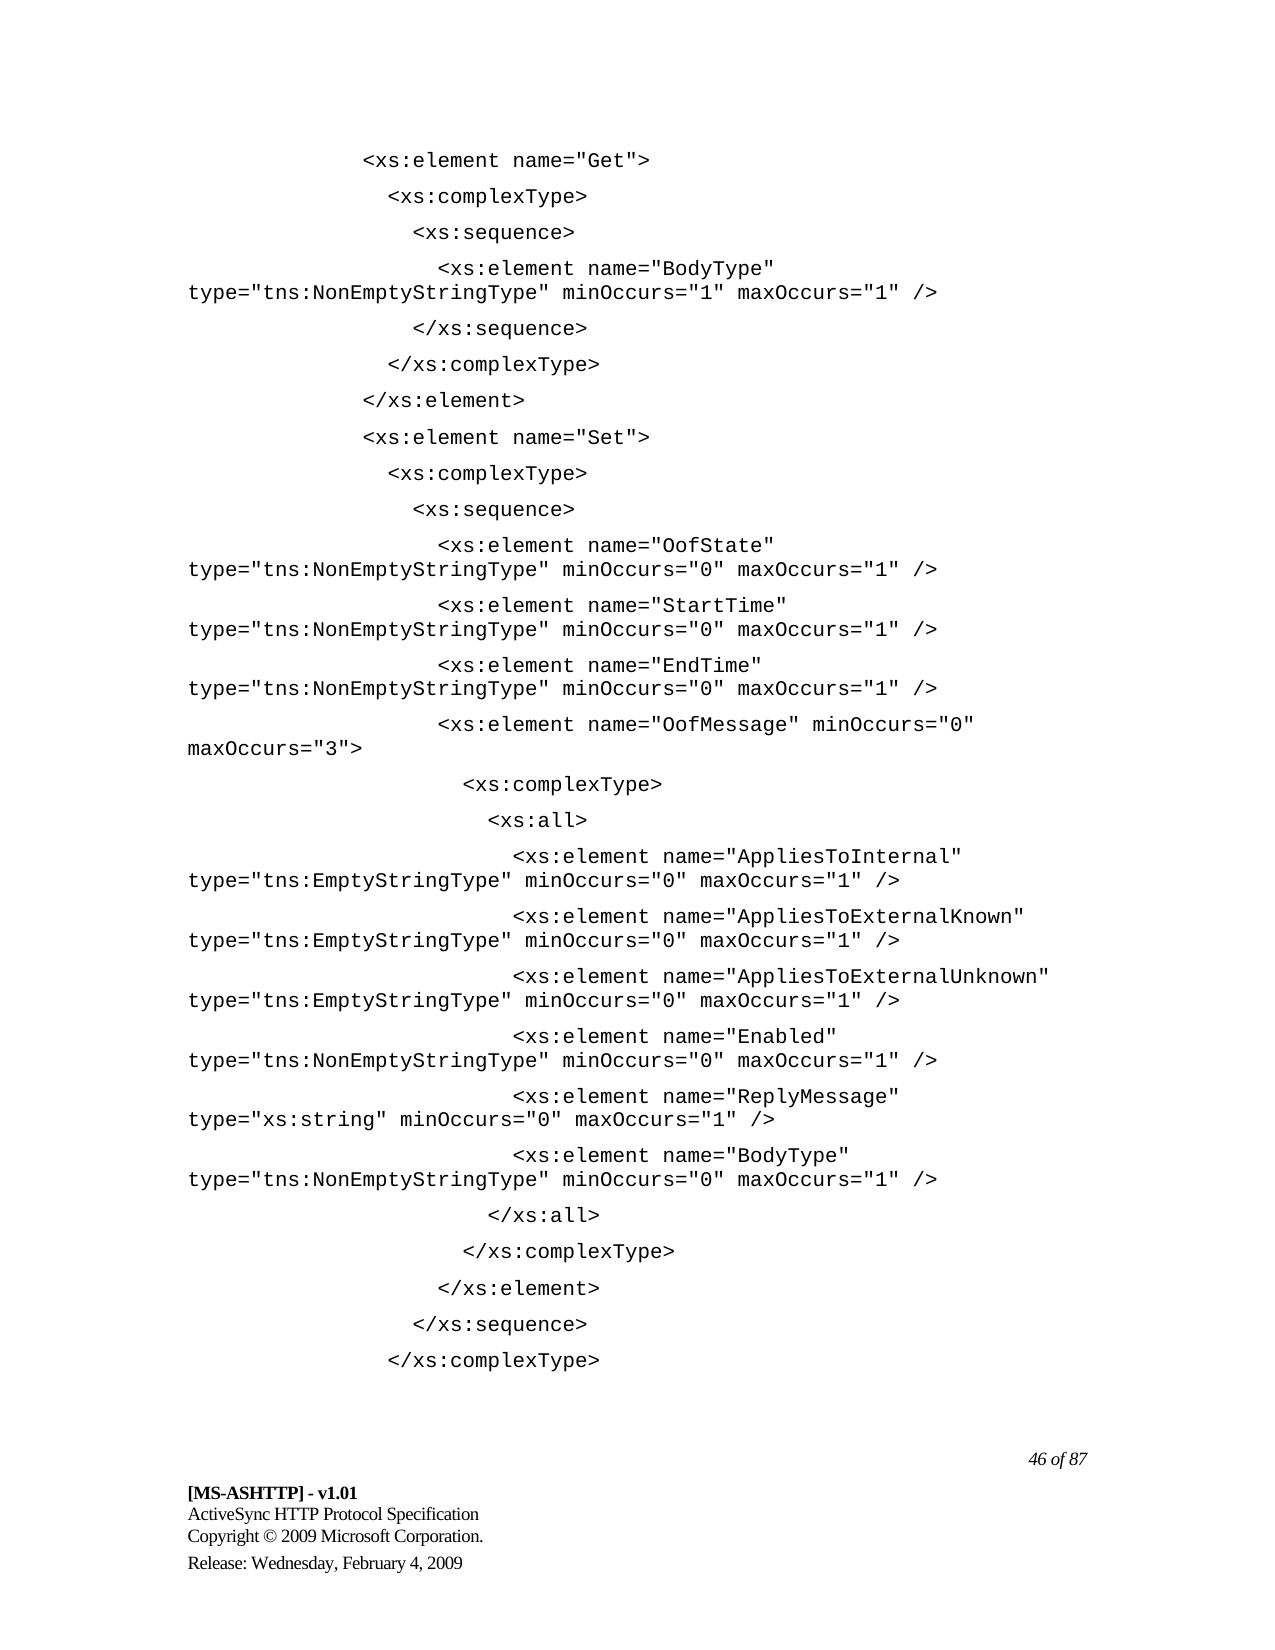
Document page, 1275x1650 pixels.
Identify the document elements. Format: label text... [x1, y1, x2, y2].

text </xs:element> [187, 1278, 1087, 1301]
text <xs:element name="BodyType" type="tns:NonEmptyStringType" minOccurs="0" maxOccurs="1" /> [187, 1146, 1087, 1193]
text </xs:element> [187, 391, 1087, 414]
text <xs:complexType> [187, 774, 1087, 798]
text <xs:element name="ReplyMessage" type="xs:string" minOccurs="0" maxOccurs="1" /> [187, 1086, 1087, 1133]
text <xs:element name="BodyType" type="tns:NonEmptyStringType" minOccurs="1" maxOccurs="1" /> [187, 258, 1087, 306]
text <xs:element name="EndTime" type="tns:NonEmptyStringType" minOccurs="0" maxOccurs="1" /> [187, 655, 1087, 702]
text <xs:element name="OofMessage" minOccurs="0" maxOccurs="3"> [187, 714, 1087, 762]
text <xs:element name="StartTime" type="tns:NonEmptyStringType" minOccurs="0" maxOccurs="1" /> [187, 595, 1087, 642]
text <xs:sequence> [187, 499, 1087, 523]
text <xs:element name="AppliesToInternal" type="tns:EmptyStringType" minOccurs="0" maxOccurs="1" /> [187, 847, 1087, 894]
text </xs:complexType> [187, 1350, 1087, 1373]
text </xs:sequence> [187, 1314, 1087, 1337]
text <xs:element name="AppliesToExternalUnknown" type="tns:EmptyStringType" minOccurs="0" maxOccurs="1" /> [187, 966, 1087, 1013]
text <xs:element name="AppliesToExternalKnown" type="tns:EmptyStringType" minOccurs="0" maxOccurs="1" /> [187, 906, 1087, 954]
text <xs:complexType> [187, 463, 1087, 486]
text </xs:sequence> [187, 318, 1087, 342]
text <xs:complexType> [187, 186, 1087, 210]
text <xs:element name="Get"> [187, 150, 1087, 174]
text </xs:all> [187, 1205, 1087, 1229]
text </xs:complexType> [187, 1241, 1087, 1265]
text <xs:element name="OofState" type="tns:NonEmptyStringType" minOccurs="0" maxOccurs="1" /> [187, 535, 1087, 582]
text <xs:all> [187, 810, 1087, 834]
text </xs:complexType> [187, 354, 1087, 378]
text <xs:sequence> [187, 222, 1087, 246]
text <xs:element name="Enabled" type="tns:NonEmptyStringType" minOccurs="0" maxOccurs="1" /> [187, 1026, 1087, 1073]
text <xs:element name="Set"> [187, 427, 1087, 450]
